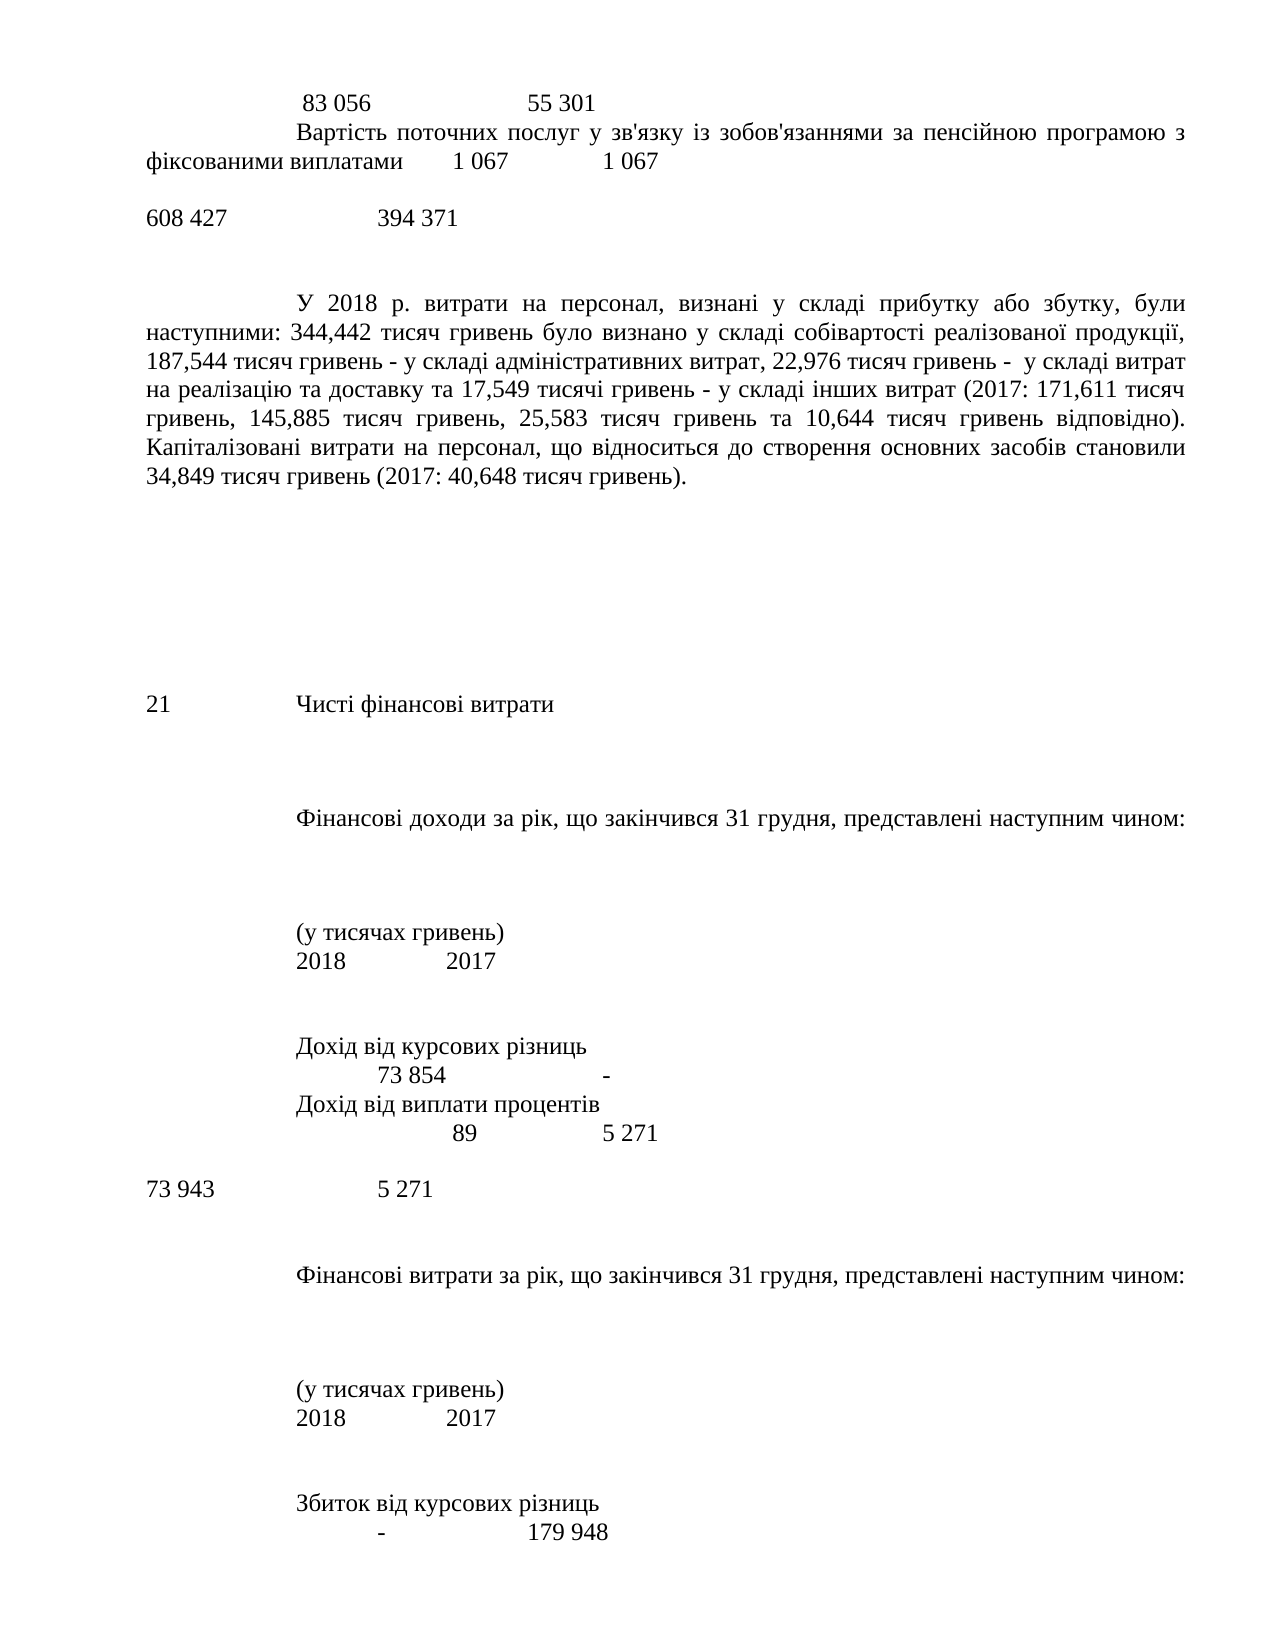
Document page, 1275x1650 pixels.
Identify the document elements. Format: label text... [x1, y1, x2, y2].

text (у тисячах гривень) 2018 2017 [146, 1374, 1186, 1432]
text Фiнансовi доходи за рiк, що закiнчився 31 грудня, представленi наступним чином: [146, 803, 1186, 860]
text 21 Чистi фiнансовi витрати [146, 689, 1186, 746]
text Фiнансовi витрати за рiк, що закiнчився 31 грудня, представленi наступним чином: [146, 1260, 1186, 1317]
text У 2018 р. витрати на персонал, визнанi у складi прибутку або збутку, були наступними: 344,442 тисяч гривень було визнано у складi собiвартостi реалiзованої продукцiї, 187,544 тисяч гривень - у складi адмiнiстративних витрат, 22,976 тисяч гривень - у складi витрат на реалiзацiю та доставку та 17,549 тисячi гривень - у складi iнших витрат (2017: 171,611 тисяч гривень, 145,885 тисяч гривень, 25,583 тисяч гривень та 10,644 тисяч гривень вiдповiдно). Капiталiзованi витрати на персонал, що вiдноситься до створення основних засобiв становили 34,849 тисяч гривень (2017: 40,648 тисяч гривень). [146, 288, 1186, 518]
text 73 943 5 271 [146, 1146, 1186, 1203]
text Вартiсть поточних послуг у зв'язку iз зобов'язаннями за пенсiйною програмою з фiксованими виплатами 1 067 1 067 [146, 117, 1186, 175]
text 608 427 394 371 [146, 175, 1186, 232]
text (у тисячах гривень) 2018 2017 [146, 917, 1186, 975]
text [146, 88, 1186, 117]
text Дохiд вiд виплати процентiв 89 5 271 [146, 1089, 1186, 1146]
text Збиток вiд курсових рiзниць - 179 948 [146, 1488, 1186, 1546]
text Дохiд вiд курсових рiзниць 73 854 - [146, 1031, 1186, 1089]
